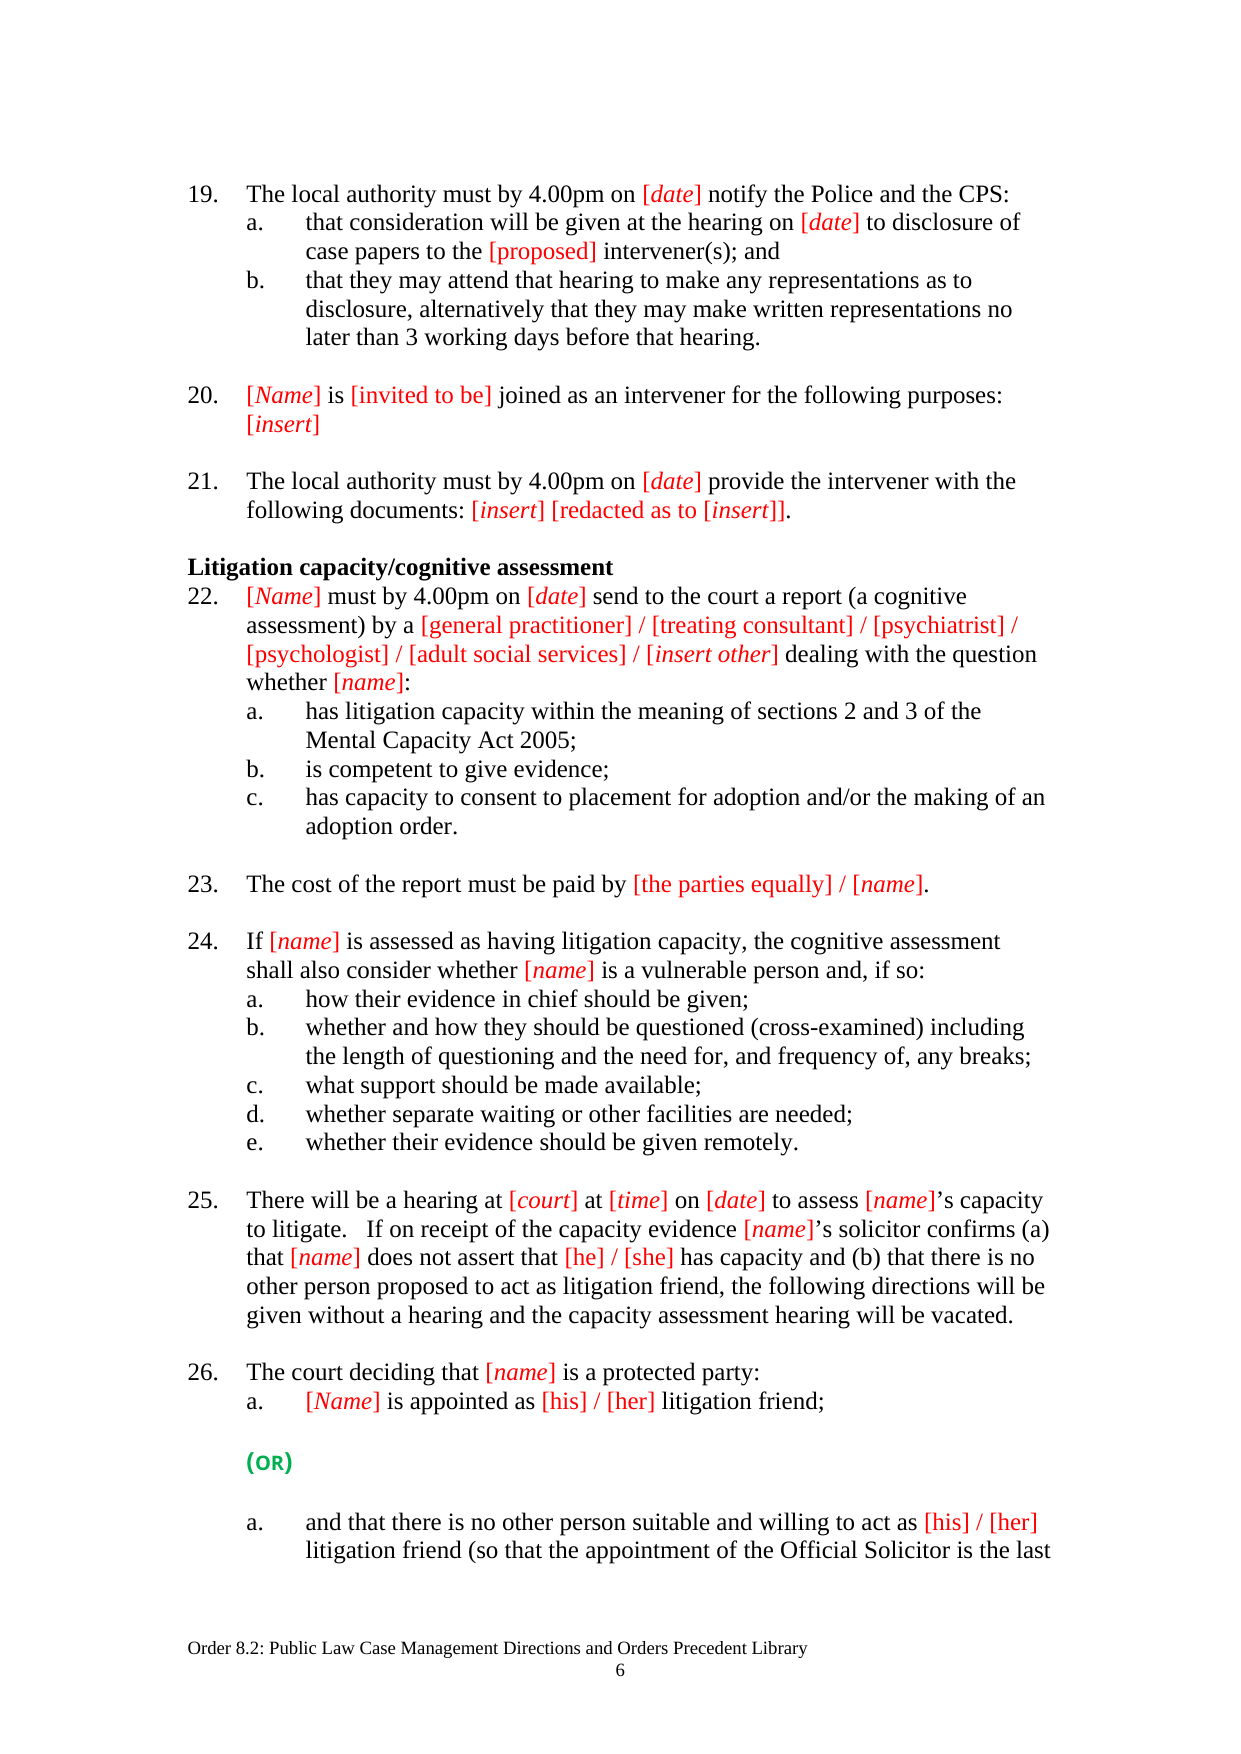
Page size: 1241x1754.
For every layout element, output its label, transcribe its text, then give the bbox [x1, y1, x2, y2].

list whether their evidence should be given remotely. [246, 1127, 1053, 1156]
list that consideration will be given at the hearing on [date] to disclosure of case papers to the [proposed] intervener(s); and [246, 207, 1053, 265]
text Litigation capacity/cognitive assessment [187, 552, 1053, 581]
list [Name] is [invited to be] joined as an intervener for the following purposes: [insert] [187, 380, 1053, 437]
list is competent to give evidence; [246, 754, 1053, 782]
list [Name] is appointed as [his] / [her] litigation friend; [246, 1386, 1053, 1415]
list There will be a hearing at [court] at [time] on [date] to assess [name]’s capacity to litigate. If on receipt of the capacity evidence [name]’s solicitor confirms (a) that [name] does not assert that [he] / [she] has capacity and (b) that there is no other person proposed to act as litigation friend, the following directions will be given without a hearing and the capacity assessment hearing will be vacated. [187, 1185, 1053, 1329]
list If [name] is assessed as having litigation capacity, the cognitive assessment shall also consider whether [name] is a vulnerable person and, if so: [187, 926, 1053, 984]
list has litigation capacity within the meaning of sections 2 and 3 of the Mental Capacity Act 2005; [246, 696, 1053, 754]
list that they may attend that hearing to make any representations as to disclosure, alternatively that they may make written representations no later than 3 working days before that hearing. [246, 265, 1053, 351]
list whether and how they should be questioned (cross-examined) including the length of questioning and the need for, and frequency of, any breaks; [246, 1012, 1053, 1070]
text (or) [246, 1444, 1053, 1478]
list The court deciding that [name] is a protected party: [187, 1357, 1053, 1386]
list how their evidence in chief should be given; [246, 984, 1053, 1012]
list what support should be made available; [246, 1070, 1053, 1099]
list [Name] must by 4.00pm on [date] send to the court a report (a cognitive assessment) by a [general practitioner] / [treating consultant] / [psychiatrist] / [psychologist] / [adult social services] / [insert other] dealing with the question whether [name]: [187, 581, 1053, 696]
list The local authority must by 4.00pm on [date] notify the Police and the CPS: [187, 179, 1053, 207]
list The local authority must by 4.00pm on [date] provide the intervener with the following documents: [insert] [redacted as to [insert]]. [187, 466, 1053, 524]
list has capacity to consent to placement for adoption and/or the making of an adoption order. [246, 782, 1053, 840]
list whether separate waiting or other facilities are needed; [246, 1099, 1053, 1127]
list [246, 1507, 1053, 1564]
list The cost of the report must be paid by [the parties equally] / [name]. [187, 869, 1053, 897]
